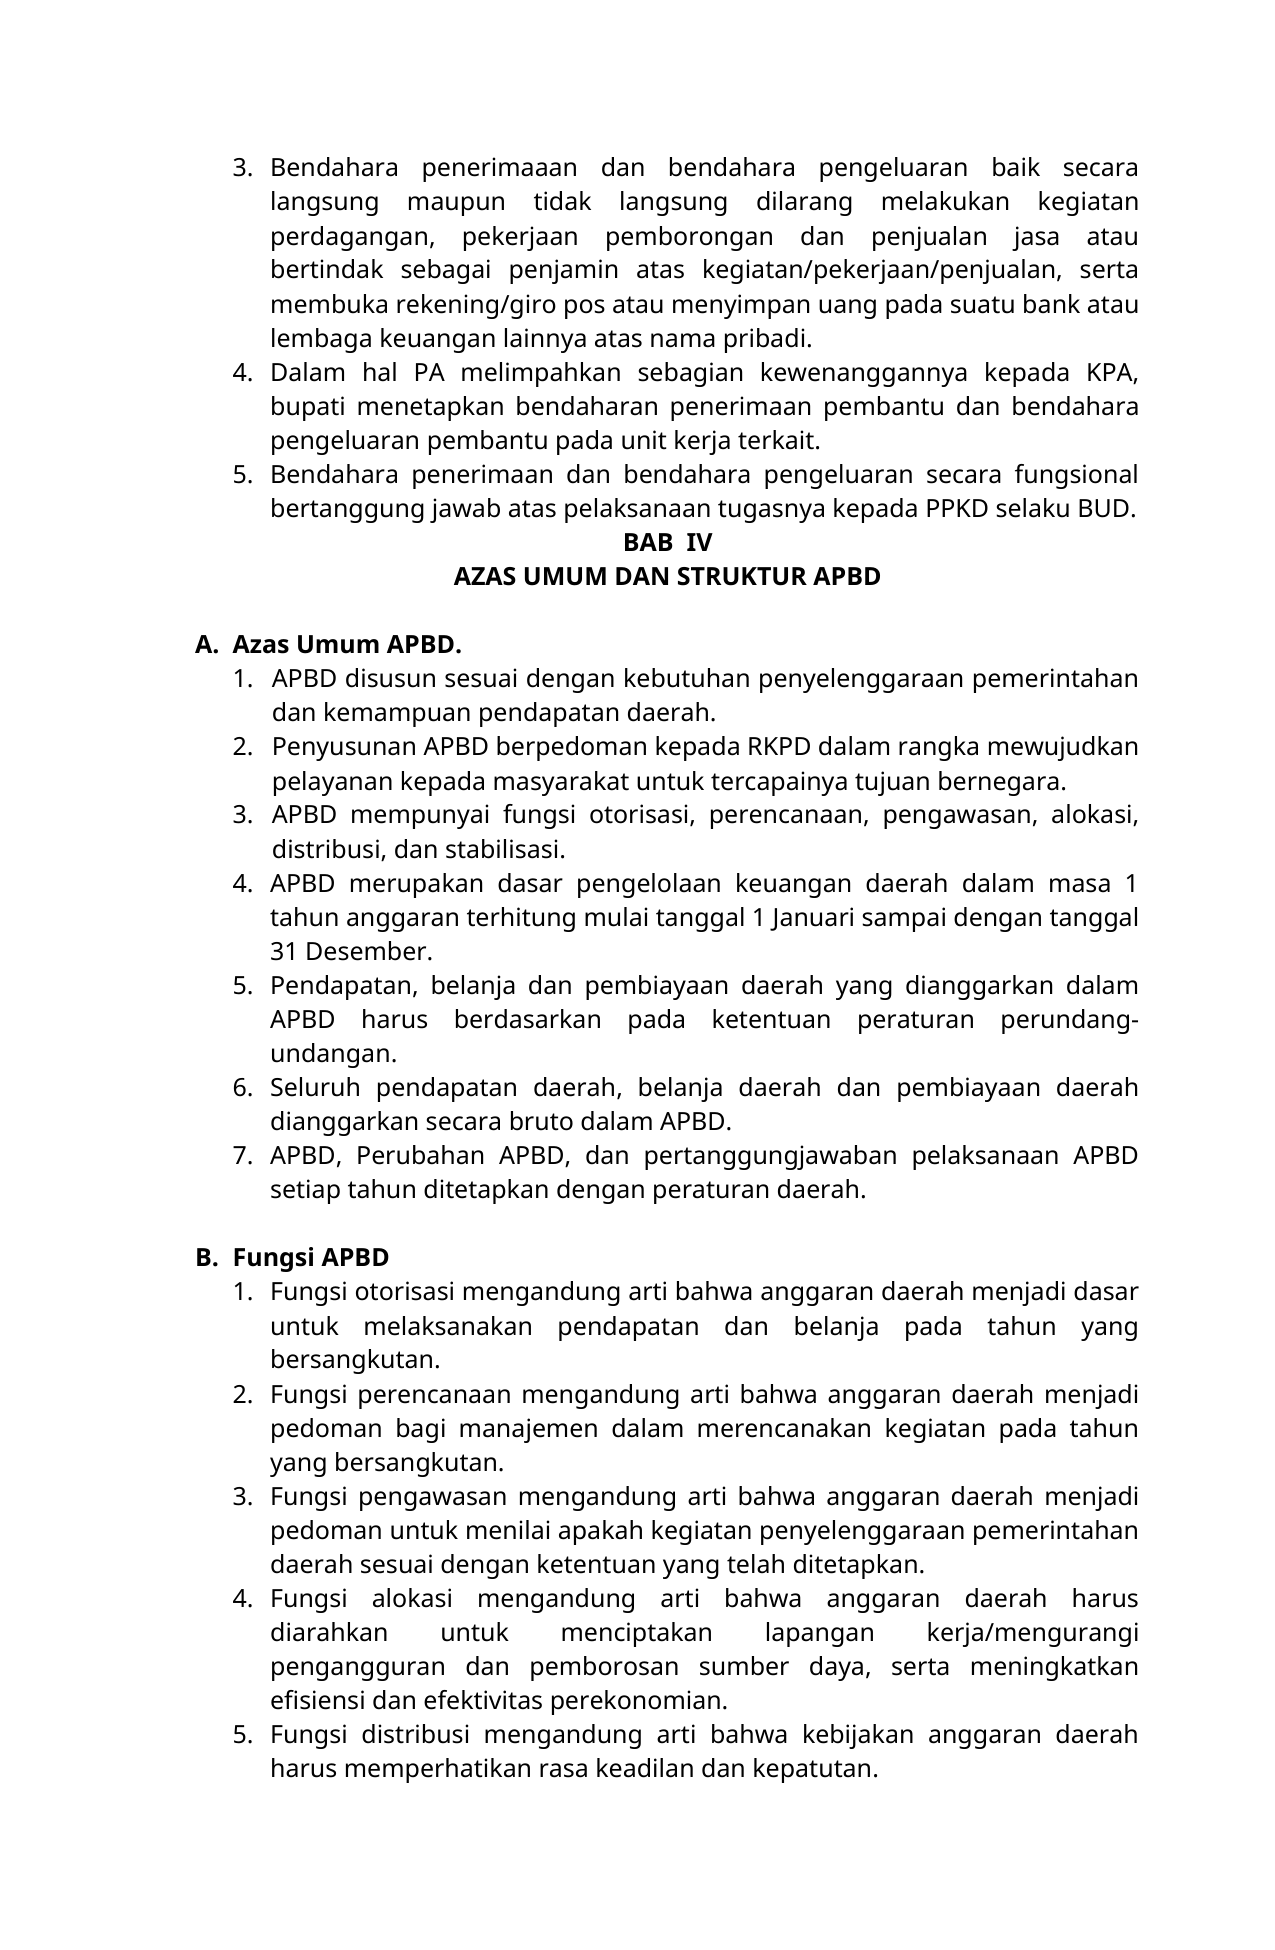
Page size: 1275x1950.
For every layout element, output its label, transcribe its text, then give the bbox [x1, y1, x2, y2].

list Fungsi pengawasan mengandung arti bahwa anggaran daerah menjadi pedoman untuk menilai apakah kegiatan penyelenggaraan pemerintahan daerah sesuai dengan ketentuan yang telah ditetapkan. [232, 1478, 1140, 1581]
list Dalam hal PA melimpahkan sebagian kewenanggannya kepada KPA, bupati menetapkan bendaharan penerimaan pembantu dan bendahara pengeluaran pembantu pada unit kerja terkait. [232, 354, 1140, 457]
text AZAS UMUM DAN STRUKTUR APBD [195, 559, 1140, 593]
list APBD, Perubahan APBD, dan pertanggungjawaban pelaksanaan APBD setiap tahun ditetapkan dengan peraturan daerah. [232, 1138, 1140, 1206]
list APBD disusun sesuai dengan kebutuhan penyelenggaraan pemerintahan dan kemampuan pendapatan daerah. [232, 661, 1140, 729]
list Fungsi alokasi mengandung arti bahwa anggaran daerah harus diarahkan untuk menciptakan lapangan kerja/mengurangi pengangguran dan pemborosan sumber daya, serta meningkatkan efisiensi dan efektivitas perekonomian. [232, 1581, 1140, 1717]
list APBD mempunyai fungsi otorisasi, perencanaan, pengawasan, alokasi, distribusi, dan stabilisasi. [232, 797, 1140, 865]
list Seluruh pendapatan daerah, belanja daerah dan pembiayaan daerah dianggarkan secara bruto dalam APBD. [232, 1070, 1140, 1138]
list Bendahara penerimaan dan bendahara pengeluaran secara fungsional bertanggung jawab atas pelaksanaan tugasnya kepada PPKD selaku BUD. [232, 457, 1140, 525]
list Azas Umum APBD. [195, 627, 1140, 661]
list Fungsi distribusi mengandung arti bahwa kebijakan anggaran daerah harus memperhatikan rasa keadilan dan kepatutan. [232, 1717, 1140, 1785]
list Fungsi perencanaan mengandung arti bahwa anggaran daerah menjadi pedoman bagi manajemen dalam merencanakan kegiatan pada tahun yang bersangkutan. [232, 1376, 1140, 1478]
text BAB IV [195, 525, 1140, 559]
list Pendapatan, belanja dan pembiayaan daerah yang dianggarkan dalam APBD harus berdasarkan pada ketentuan peraturan perundang-undangan. [232, 967, 1140, 1070]
list Penyusunan APBD berpedoman kepada RKPD dalam rangka mewujudkan pelayanan kepada masyarakat untuk tercapainya tujuan bernegara. [232, 729, 1140, 797]
list APBD merupakan dasar pengelolaan keuangan daerah dalam masa 1 tahun anggaran terhitung mulai tanggal 1 Januari sampai dengan tanggal 31 Desember. [232, 865, 1140, 967]
list Fungsi APBD [195, 1240, 1140, 1274]
list Fungsi otorisasi mengandung arti bahwa anggaran daerah menjadi dasar untuk melaksanakan pendapatan dan belanja pada tahun yang bersangkutan. [232, 1274, 1140, 1376]
list Bendahara penerimaaan dan bendahara pengeluaran baik secara langsung maupun tidak langsung dilarang melakukan kegiatan perdagangan, pekerjaan pemborongan dan penjualan jasa atau bertindak sebagai penjamin atas kegiatan/pekerjaan/penjualan, serta membuka rekening/giro pos atau menyimpan uang pada suatu bank atau lembaga keuangan lainnya atas nama pribadi. [232, 150, 1140, 354]
